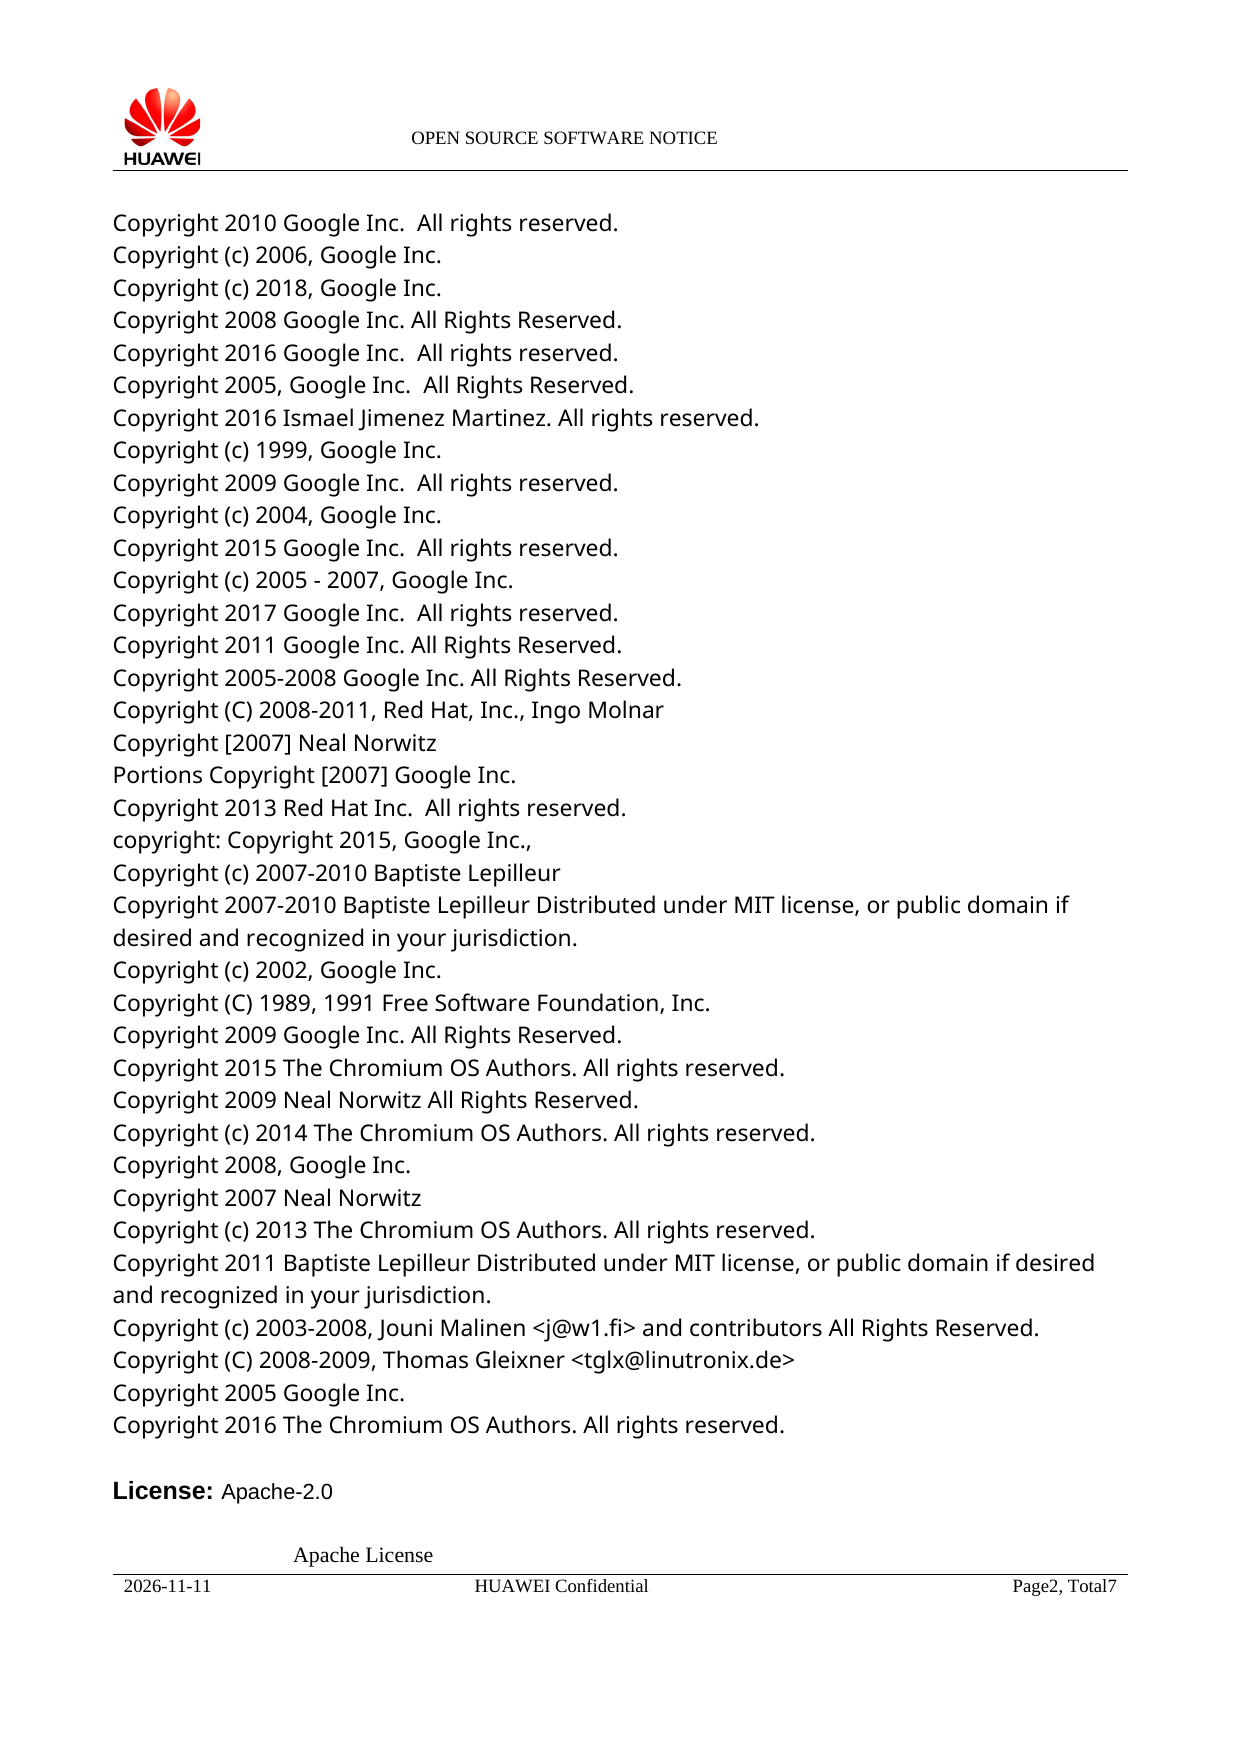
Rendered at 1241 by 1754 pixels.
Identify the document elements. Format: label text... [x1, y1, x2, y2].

text Copyright 2010 Google Inc. All rights reserved. [112, 206, 1128, 239]
text Copyright (c) 2005 - 2007, Google Inc. [112, 564, 1128, 596]
text Copyright (C) 2008-2009, Thomas Gleixner <tglx@linutronix.de> [112, 1344, 1128, 1376]
text Copyright (c) 2014 The Chromium OS Authors. All rights reserved. [112, 1116, 1128, 1149]
text Copyright (C) 1989, 1991 Free Software Foundation, Inc. [112, 986, 1128, 1019]
text Copyright [2007] Neal Norwitz [112, 726, 1128, 759]
text Copyright 2007 Neal Norwitz [112, 1181, 1128, 1214]
text License: Apache-2.0 [112, 1474, 1128, 1506]
text Copyright (c) 2004, Google Inc. [112, 499, 1128, 531]
text Copyright 2016 Google Inc. All rights reserved. [112, 336, 1128, 369]
text Copyright 2009 Google Inc. All Rights Reserved. [112, 1019, 1128, 1051]
text Copyright 2007-2010 Baptiste Lepilleur Distributed under MIT license, or public domain if desired and recognized in your jurisdiction. [112, 889, 1128, 954]
text Copyright 2011 Baptiste Lepilleur Distributed under MIT license, or public domain if desired and recognized in your jurisdiction. [112, 1246, 1128, 1311]
text Copyright (c) 2007-2010 Baptiste Lepilleur [112, 856, 1128, 889]
text copyright: Copyright 2015, Google Inc., [112, 824, 1128, 856]
text Copyright 2013 Red Hat Inc. All rights reserved. [112, 791, 1128, 824]
text Copyright 2015 The Chromium OS Authors. All rights reserved. [112, 1051, 1128, 1084]
text Copyright 2005 Google Inc. [112, 1376, 1128, 1409]
text Copyright 2017 Google Inc. All rights reserved. [112, 596, 1128, 629]
text Copyright (C) 2008-2011, Red Hat, Inc., Ingo Molnar [112, 694, 1128, 726]
text Copyright 2008 Google Inc. All Rights Reserved. [112, 304, 1128, 336]
text Copyright 2016 Ismael Jimenez Martinez. All rights reserved. [112, 401, 1128, 434]
text Copyright (c) 1999, Google Inc. [112, 434, 1128, 466]
text Portions Copyright [2007] Google Inc. [112, 759, 1128, 791]
text Copyright 2009 Neal Norwitz All Rights Reserved. [112, 1084, 1128, 1116]
text Copyright (c) 2018, Google Inc. [112, 271, 1128, 304]
text Copyright 2005, Google Inc. All Rights Reserved. [112, 369, 1128, 401]
text Copyright 2015 Google Inc. All rights reserved. [112, 531, 1128, 564]
picture [124, 88, 201, 165]
text Copyright 2016 The Chromium OS Authors. All rights reserved. [112, 1409, 1128, 1474]
text Copyright (c) 2006, Google Inc. [112, 239, 1128, 271]
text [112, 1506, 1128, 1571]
text Copyright (c) 2002, Google Inc. [112, 954, 1128, 986]
text Copyright 2009 Google Inc. All rights reserved. [112, 466, 1128, 499]
text Copyright (c) 2013 The Chromium OS Authors. All rights reserved. [112, 1214, 1128, 1246]
text Copyright 2005-2008 Google Inc. All Rights Reserved. [112, 661, 1128, 694]
text Copyright 2008, Google Inc. [112, 1149, 1128, 1181]
text Copyright (c) 2003-2008, Jouni Malinen <j@w1.fi> and contributors All Rights Reserved. [112, 1311, 1128, 1344]
text Copyright 2011 Google Inc. All Rights Reserved. [112, 629, 1128, 661]
